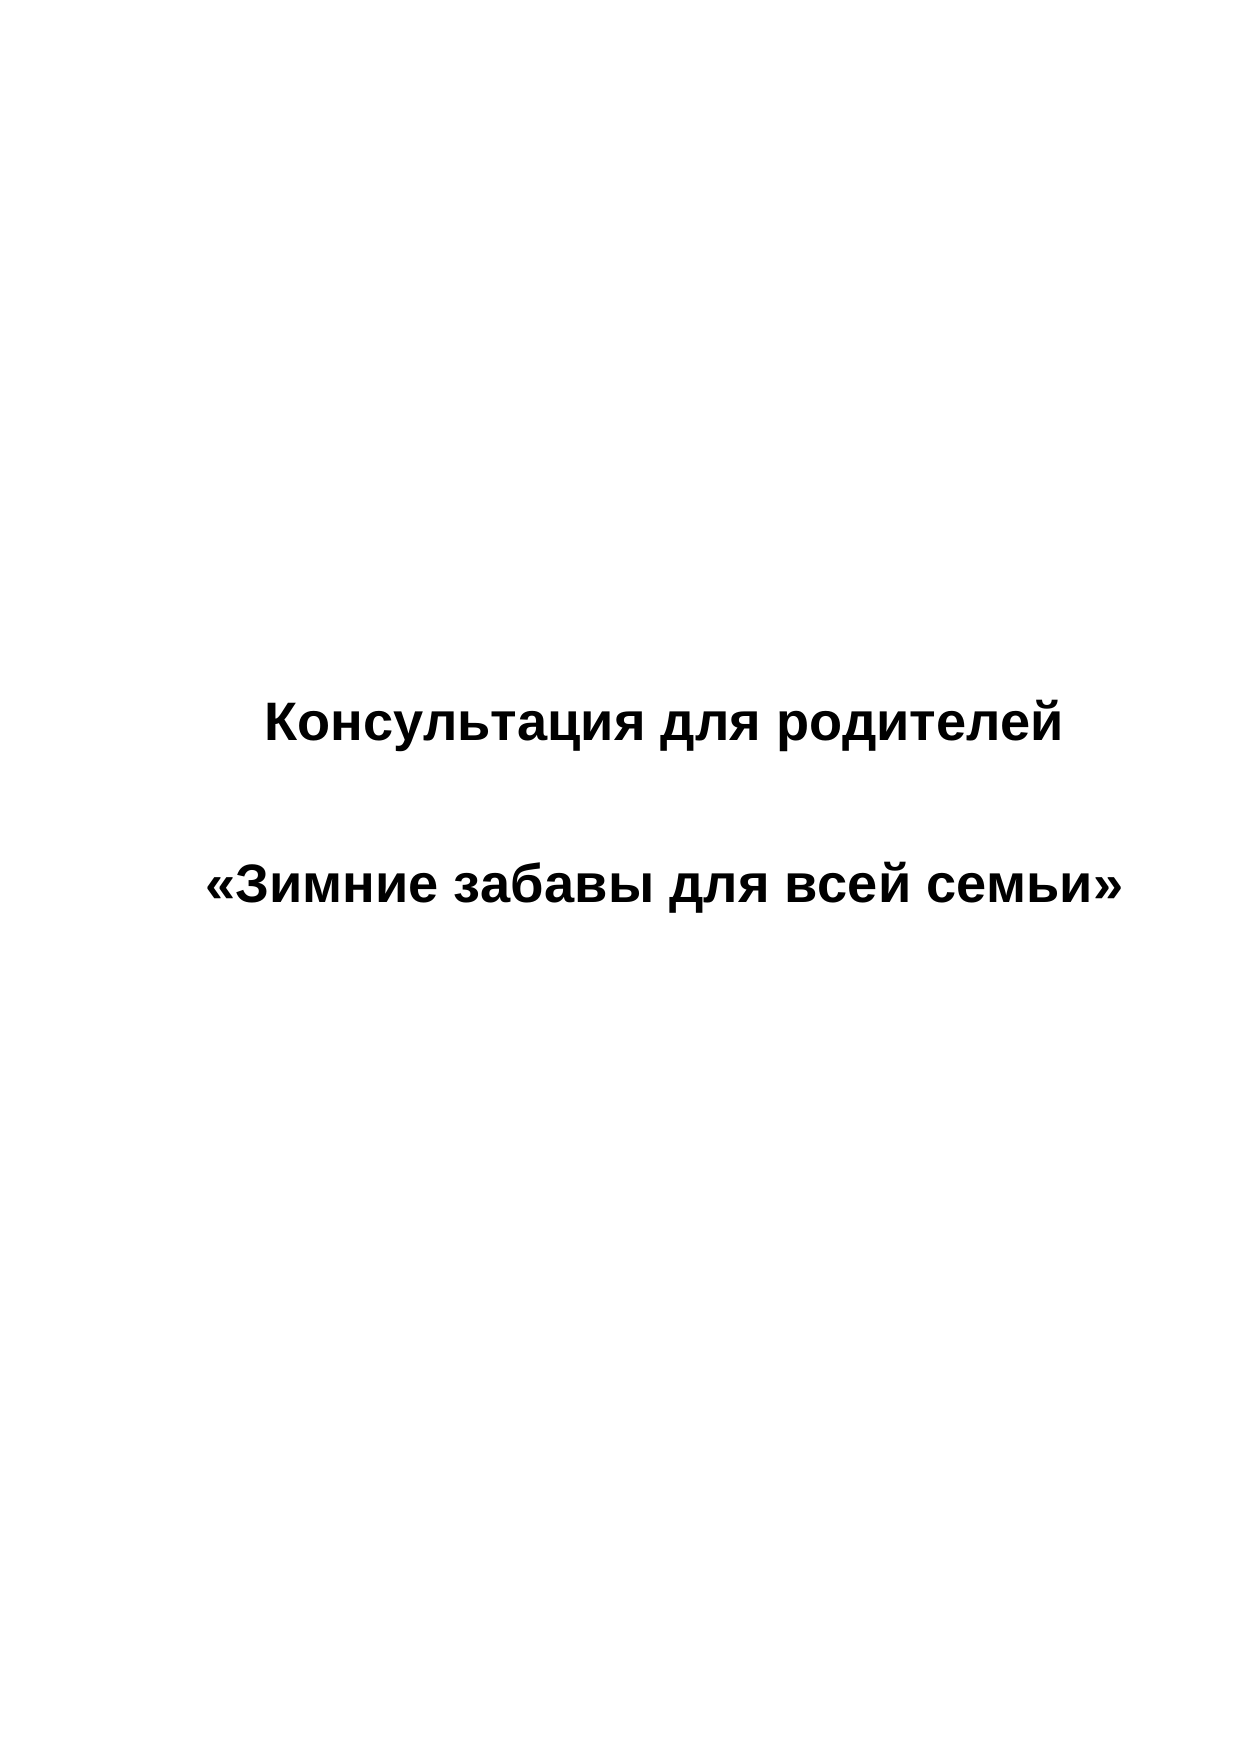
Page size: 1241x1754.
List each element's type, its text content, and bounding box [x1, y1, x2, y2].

text «Зимние забавы для всей семьи» [177, 851, 1152, 913]
text Консультация для родителей [177, 689, 1152, 751]
